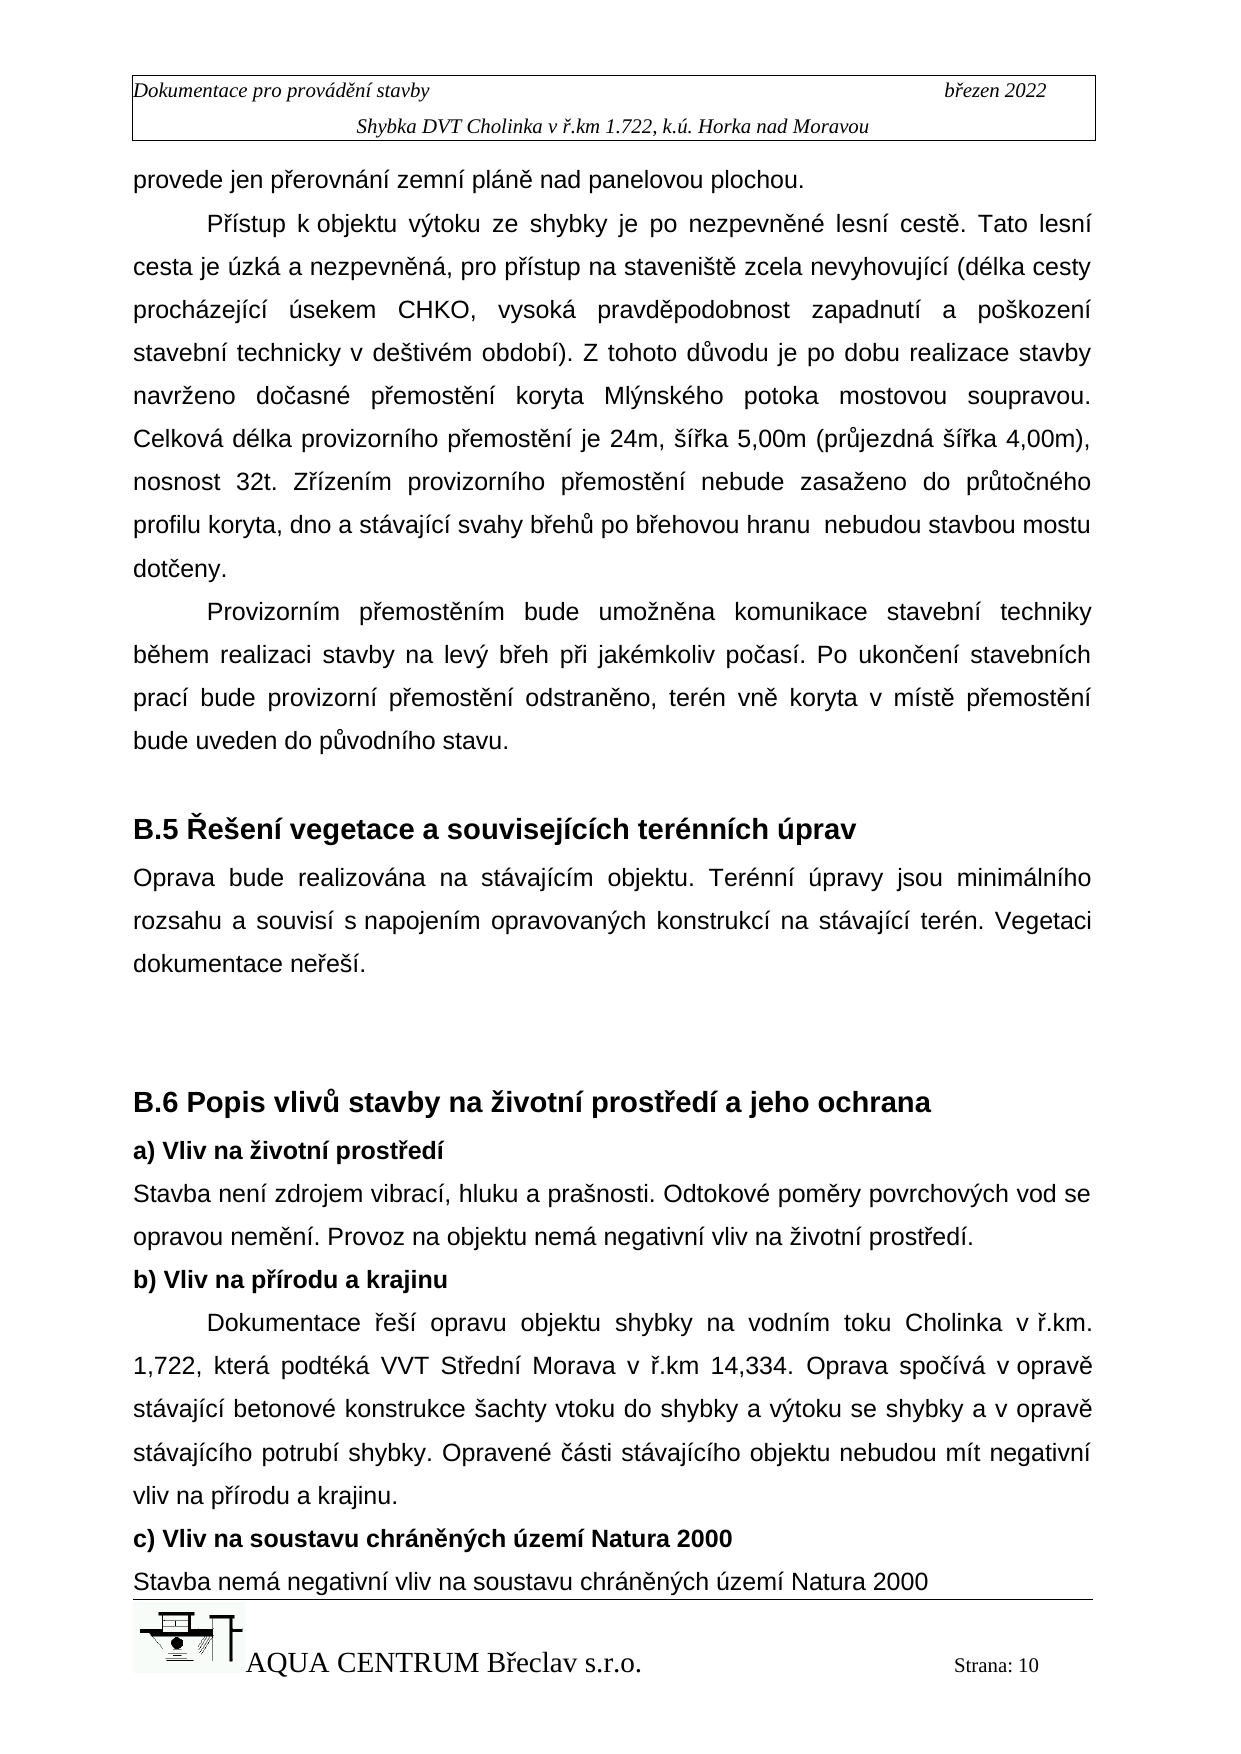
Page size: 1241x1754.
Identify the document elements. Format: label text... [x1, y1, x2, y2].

text B.6 Popis vlivů stavby na životní prostředí a jeho ochrana [133, 1085, 1093, 1119]
text a) Vliv na životní prostředí [133, 1136, 1093, 1164]
text B.5 Řešení vegetace a souvisejících terénních úprav [133, 812, 1093, 846]
text Oprava bude realizována na stávajícím objektu. Terénní úpravy jsou minimálního rozsahu a souvisí s napojením opravovaných konstrukcí na stávající terén. Vegetaci dokumentace neřeší. [133, 863, 1093, 978]
text Dokumentace řeší opravu objektu shybky na vodním toku Cholinka v ř.km. 1,722, která podtéká VVT Střední Morava v ř.km 14,334. Oprava spočívá v opravě stávající betonové konstrukce šachty vtoku do shybky a výtoku se shybky a v opravě stávajícího potrubí shybky. Opravené části stávajícího objektu nebudou mít negativní vliv na přírodu a krajinu. [133, 1308, 1093, 1509]
list Stavba nemá negativní vliv na soustavu chráněných území Natura 2000 [133, 1567, 1093, 1596]
text Stavba není zdrojem vibrací, hluku a prašnosti. Odtokové poměry povrchových vod se opravou nemění. Provoz na objektu nemá negativní vliv na životní prostředí. [133, 1179, 1093, 1251]
list b) Vliv na přírodu a krajinu [133, 1265, 1093, 1294]
list c) Vliv na soustavu chráněných území Natura 2000 [133, 1524, 1093, 1553]
picture [132, 1602, 246, 1673]
text Přístup k objektu výtoku ze shybky je po nezpevněné lesní cestě. Tato lesní cesta je úzká a nezpevněná, pro přístup na staveniště zcela nevyhovující (délka cesty procházející úsekem CHKO, vysoká pravděpodobnost zapadnutí a poškození stavební technicky v deštivém období). Z tohoto důvodu je po dobu realizace stavby navrženo dočasné přemostění koryta Mlýnského potoka mostovou soupravou. Celková délka provizorního přemostění je 24m, šířka 5,00m (průjezdná šířka 4,00m), nosnost 32t. Zřízením provizorního přemostění nebude zasaženo do průtočného profilu koryta, dno a stávající svahy břehů po břehovou hranu nebudou stavbou mostu dotčeny. [133, 208, 1093, 582]
text Provizorním přemostěním bude umožněna komunikace stavební techniky během realizaci stavby na levý břeh při jakémkoliv počasí. Po ukončení stavebních prací bude provizorní přemostění odstraněno, terén vně koryta v místě přemostění bude uveden do původního stavu. [133, 597, 1093, 755]
